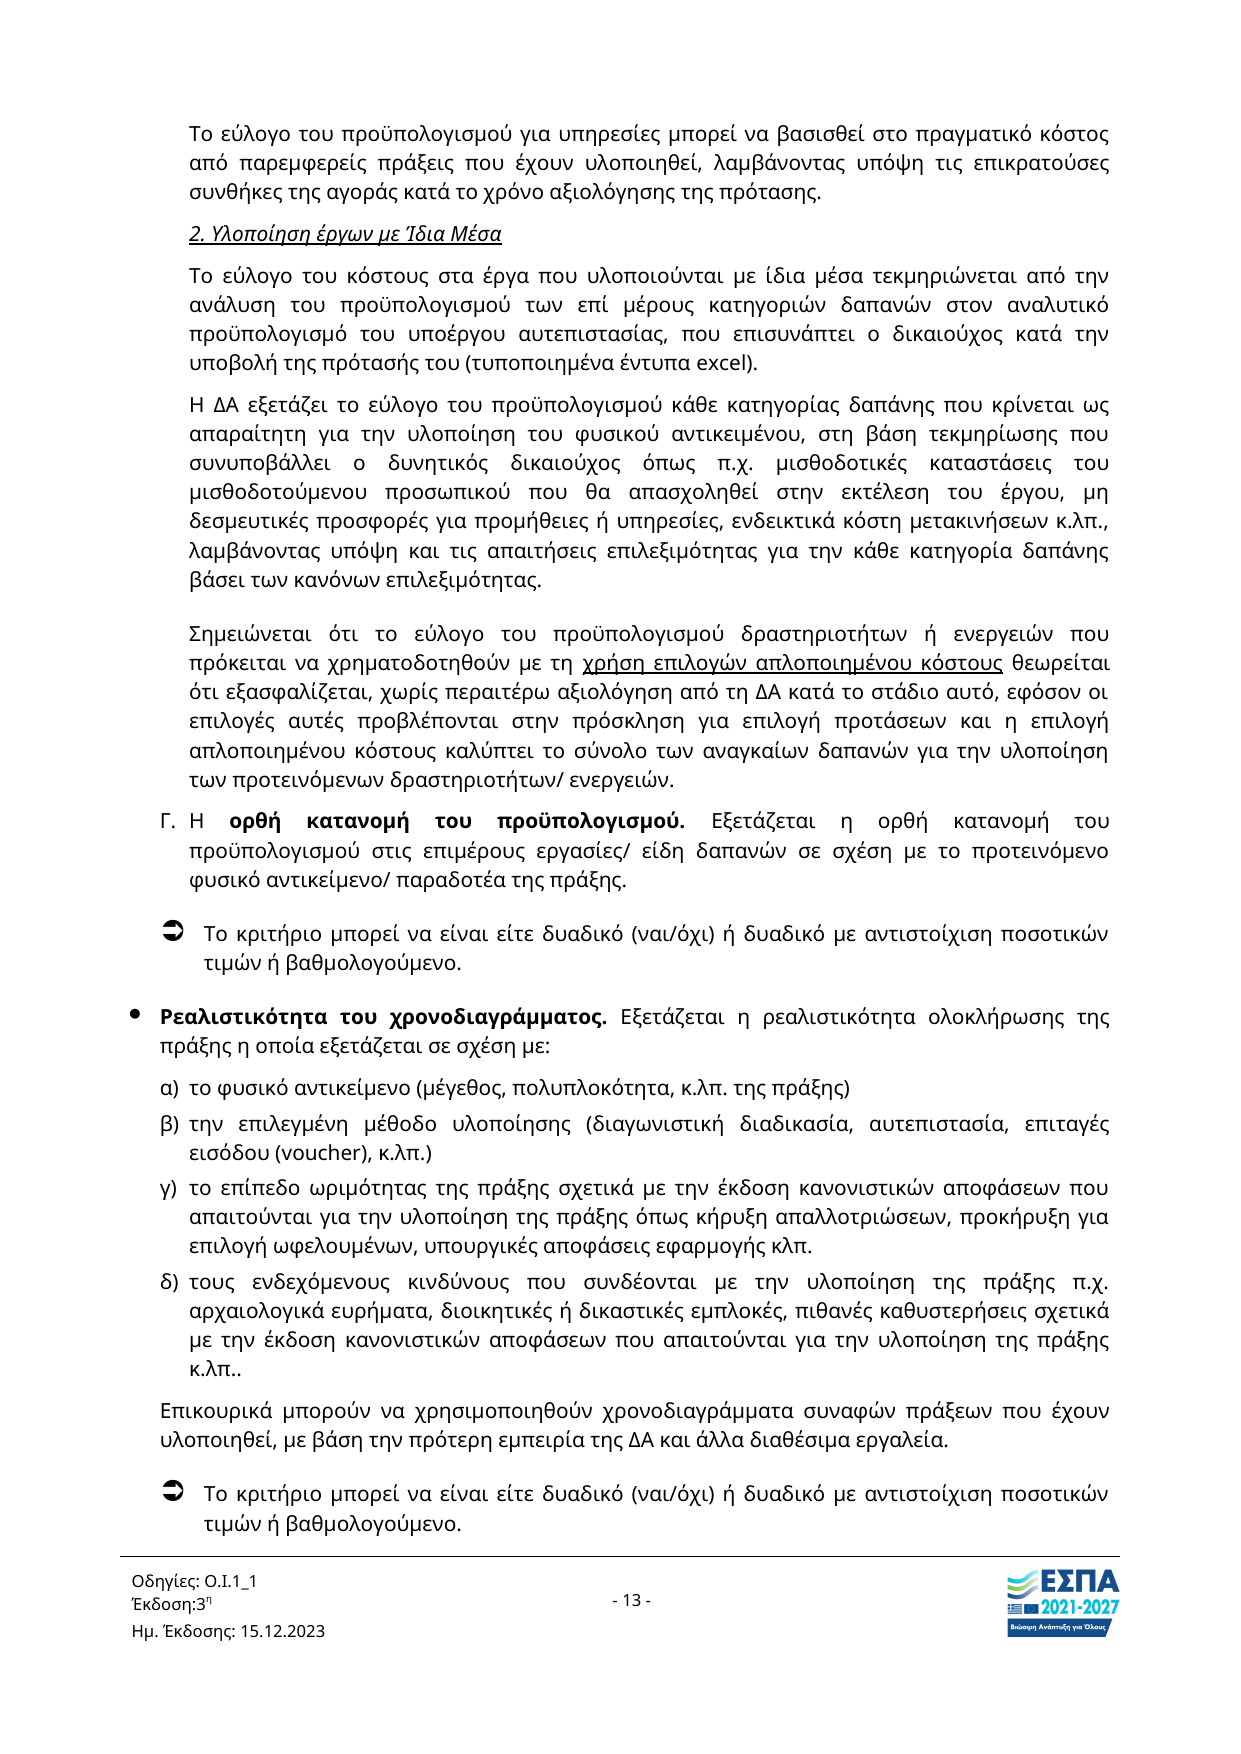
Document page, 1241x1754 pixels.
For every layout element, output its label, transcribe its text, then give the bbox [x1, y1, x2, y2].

text Η ΔΑ εξετάζει το εύλογο του προϋπολογισμού κάθε κατηγορίας δαπάνης που κρίνεται ως απαραίτητη για την υλοποίηση του φυσικού αντικειμένου, στη βάση τεκμηρίωσης που συνυποβάλλει ο δυνητικός δικαιούχος όπως π.χ. μισθοδοτικές καταστάσεις του μισθοδοτούμενου προσωπικού που θα απασχοληθεί στην εκτέλεση του έργου, μη δεσμευτικές προσφορές για προμήθειες ή υπηρεσίες, ενδεικτικά κόστη μετακινήσεων κ.λπ., λαμβάνοντας υπόψη και τις απαιτήσεις επιλεξιμότητας για την κάθε κατηγορία δαπάνης βάσει των κανόνων επιλεξιμότητας. [189, 389, 1110, 593]
text Το εύλογο του κόστους στα έργα που υλοποιούνται με ίδια μέσα τεκμηριώνεται από την ανάλυση του προϋπολογισμού των επί μέρους κατηγοριών δαπανών στον αναλυτικό προϋπολογισμό του υποέργου αυτεπιστασίας, που επισυνάπτει ο δικαιούχος κατά την υποβολή της πρότασής του (τυποποιημένα έντυπα excel). [189, 260, 1110, 376]
list Το κριτήριο μπορεί να είναι είτε δυαδικό (ναι/όχι) ή δυαδικό με αντιστοίχιση ποσοτικών τιμών ή βαθμολογούμενο. [159, 918, 1110, 976]
list Ρεαλιστικότητα του χρονοδιαγράμματος. Εξετάζεται η ρεαλιστικότητα ολοκλήρωσης της πράξης η οποία εξετάζεται σε σχέση με: [130, 1001, 1110, 1060]
text Επικουρικά μπορούν να χρησιμοποιηθούν χρονοδιαγράμματα συναφών πράξεων που έχουν υλοποιηθεί, με βάση την πρότερη εμπειρία της ΔΑ και άλλα διαθέσιμα εργαλεία. [159, 1395, 1110, 1453]
text Το εύλογο του προϋπολογισμού για υπηρεσίες μπορεί να βασισθεί στο πραγματικό κόστος από παρεμφερείς πράξεις που έχουν υλοποιηθεί, λαμβάνοντας υπόψη τις επικρατούσες συνθήκες της αγοράς κατά το χρόνο αξιολόγησης της πρότασης. [189, 118, 1110, 206]
text δ) τους ενδεχόμενους κινδύνους που συνδέονται με την υλοποίηση της πράξης π.χ. αρχαιολογικά ευρήματα, διοικητικές ή δικαστικές εμπλοκές, πιθανές καθυστερήσεις σχετικά με την έκδοση κανονιστικών αποφάσεων που απαιτούνται για την υλοποίηση της πράξης κ.λπ.. [159, 1266, 1110, 1383]
text γ) το επίπεδο ωριμότητας της πράξης σχετικά με την έκδοση κανονιστικών αποφάσεων που απαιτούνται για την υλοποίηση της πράξης όπως κήρυξη απαλλοτριώσεων, προκήρυξη για επιλογή ωφελουμένων, υπουργικές αποφάσεις εφαρμογής κλπ. [159, 1172, 1110, 1260]
text 2. Υλοποίηση έργων με Ίδια Μέσα [189, 218, 1110, 247]
text Γ. Η ορθή κατανομή του προϋπολογισμού. Εξετάζεται η ορθή κατανομή του προϋπολογισμού στις επιμέρους εργασίες/ είδη δαπανών σε σχέση με το προτεινόμενο φυσικό αντικείμενο/ παραδοτέα της πράξης. [159, 806, 1110, 893]
text Σημειώνεται ότι το εύλογο του προϋπολογισμού δραστηριοτήτων ή ενεργειών που πρόκειται να χρηματοδοτηθούν με τη χρήση επιλογών απλοποιημένου κόστους θεωρείται ότι εξασφαλίζεται, χωρίς περαιτέρω αξιολόγηση από τη ΔΑ κατά το στάδιο αυτό, εφόσον οι επιλογές αυτές προβλέπονται στην πρόσκληση για επιλογή προτάσεων και η επιλογή απλοποιημένου κόστους καλύπτει το σύνολο των αναγκαίων δαπανών για την υλοποίηση των προτεινόμενων δραστηριοτήτων/ ενεργειών. [189, 618, 1110, 793]
list Το κριτήριο μπορεί να είναι είτε δυαδικό (ναι/όχι) ή δυαδικό με αντιστοίχιση ποσοτικών τιμών ή βαθμολογούμενο. [159, 1478, 1110, 1537]
text α) το φυσικό αντικείμενο (μέγεθος, πολυπλοκότητα, κ.λπ. της πράξης) [159, 1072, 1110, 1101]
picture [1002, 1565, 1121, 1641]
text β) την επιλεγμένη μέθοδο υλοποίησης (διαγωνιστική διαδικασία, αυτεπιστασία, επιταγές εισόδου (voucher), κ.λπ.) [159, 1108, 1110, 1166]
